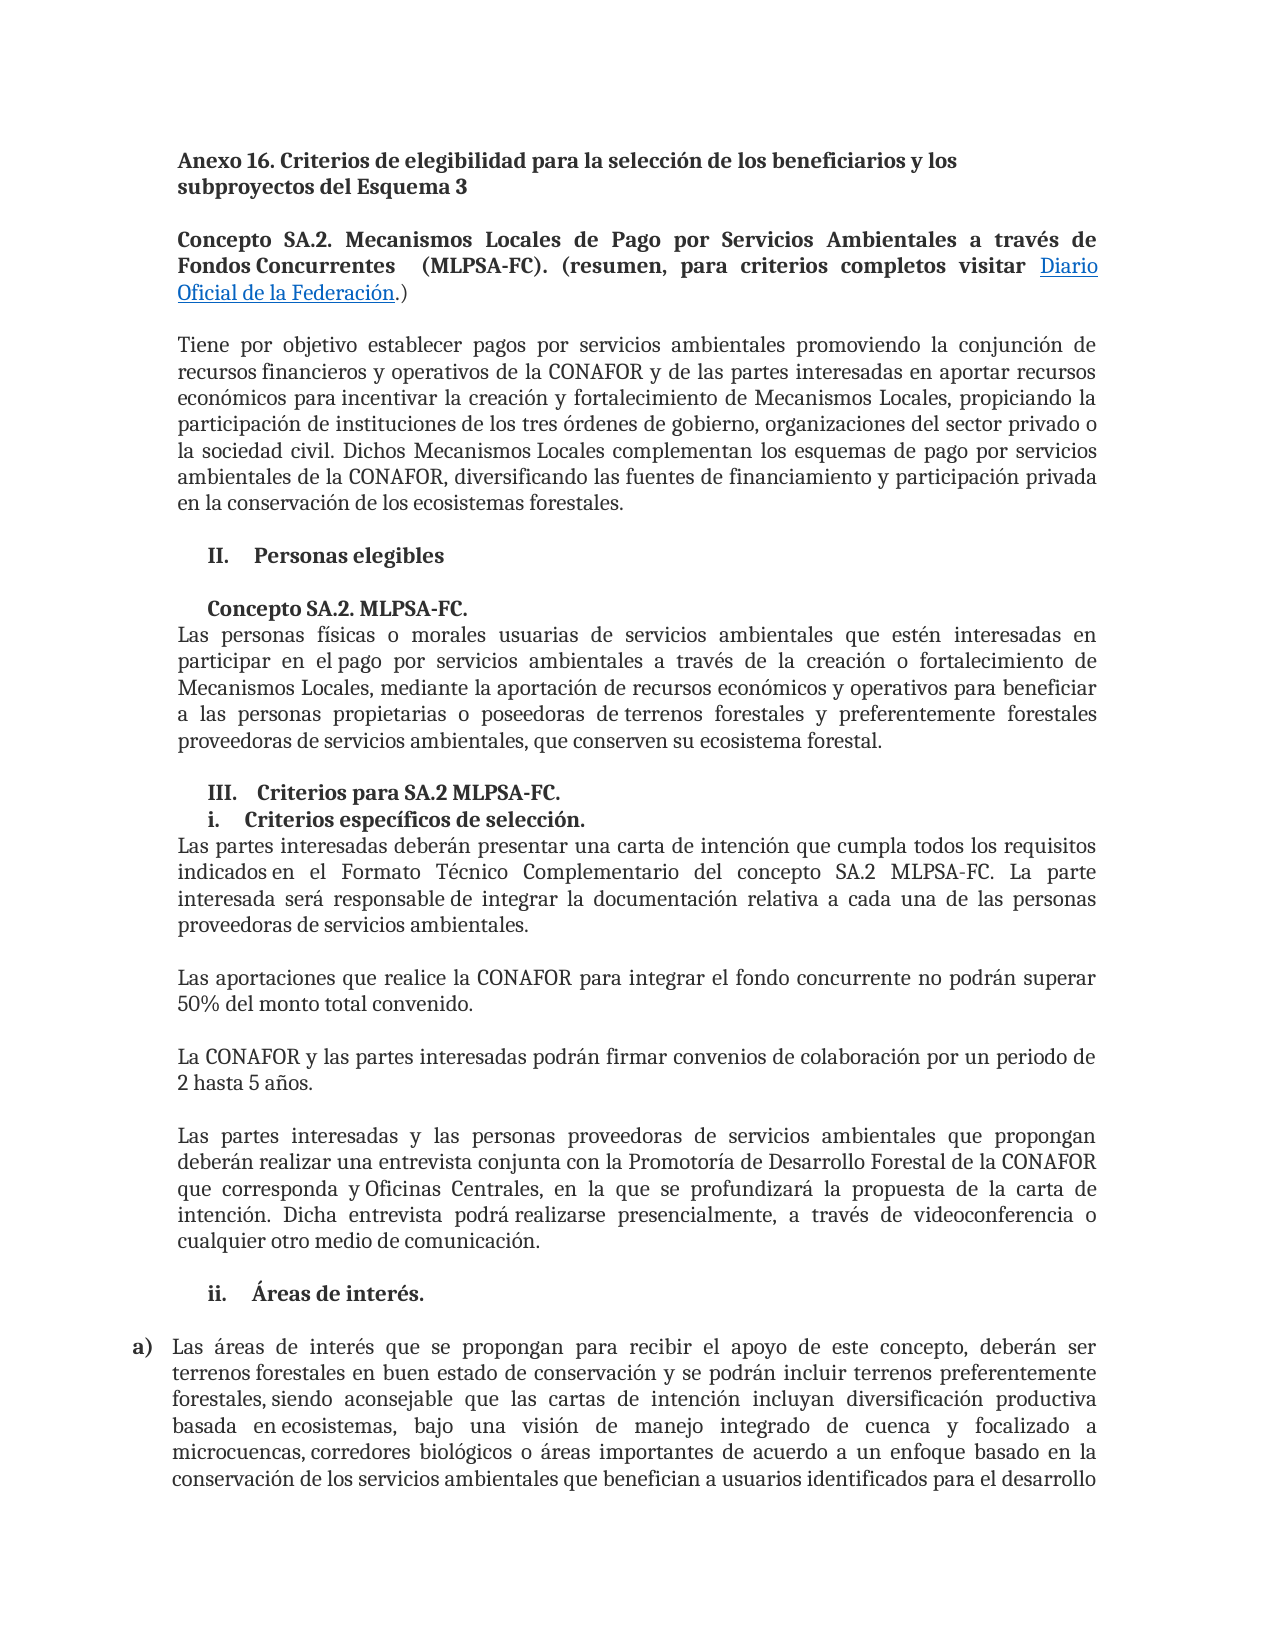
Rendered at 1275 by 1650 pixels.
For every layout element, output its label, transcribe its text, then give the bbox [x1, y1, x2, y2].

text Concepto SA.2. MLPSA-FC. [177, 596, 1098, 622]
text II. Personas elegibles [177, 543, 1098, 569]
text ii. Áreas de interés. [177, 1281, 1098, 1307]
text La CONAFOR y las partes interesadas podrán firmar convenios de colaboración por un periodo de 2 hasta 5 años. [177, 1044, 1098, 1096]
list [132, 1333, 1098, 1492]
text Anexo 16. Criterios de elegibilidad para la selección de los beneficiarios y los subproyectos del Esquema 3 [467, 148, 1098, 200]
text i. Criterios específicos de selección. [177, 806, 1098, 833]
text Las partes interesadas deberán presentar una carta de intención que cumpla todos los requisitos indicados en el Formato Técnico Complementario del concepto SA.2 MLPSA-FC. La parte interesada será responsable de integrar la documentación relativa a cada una de las personas proveedoras de servicios ambientales. [177, 833, 1098, 938]
text III. Criterios para SA.2 MLPSA-FC. [177, 780, 1098, 806]
text Tiene por objetivo establecer pagos por servicios ambientales promoviendo la conjunción de recursos financieros y operativos de la CONAFOR y de las partes interesadas en aportar recursos económicos para incentivar la creación y fortalecimiento de Mecanismos Locales, propiciando la participación de instituciones de los tres órdenes de gobierno, organizaciones del sector privado o la sociedad civil. Dichos Mecanismos Locales complementan los esquemas de pago por servicios ambientales de la CONAFOR, diversificando las fuentes de financiamiento y participación privada en la conservación de los ecosistemas forestales. [177, 332, 1098, 517]
text Las aportaciones que realice la CONAFOR para integrar el fondo concurrente no podrán superar 50% del monto total convenido. [177, 964, 1098, 1017]
text Concepto SA.2. Mecanismos Locales de Pago por Servicios Ambientales a través de Fondos Concurrentes (MLPSA-FC). (resumen, para criterios completos visitar Diario Oficial de la Federación.) [395, 253, 1098, 306]
text Las partes interesadas y las personas proveedoras de servicios ambientales que propongan deberán realizar una entrevista conjunta con la Promotoría de Desarrollo Forestal de la CONAFOR que corresponda y Oficinas Centrales, en la que se profundizará la propuesta de la carta de intención. Dicha entrevista podrá realizarse presencialmente, a través de videoconferencia o cualquier otro medio de comunicación. [177, 1123, 1098, 1254]
text Las personas físicas o morales usuarias de servicios ambientales que estén interesadas en participar en el pago por servicios ambientales a través de la creación o fortalecimiento de Mecanismos Locales, mediante la aportación de recursos económicos y operativos para beneficiar a las personas propietarias o poseedoras de terrenos forestales y preferentemente forestales proveedoras de servicios ambientales, que conserven su ecosistema forestal. [177, 622, 1098, 754]
